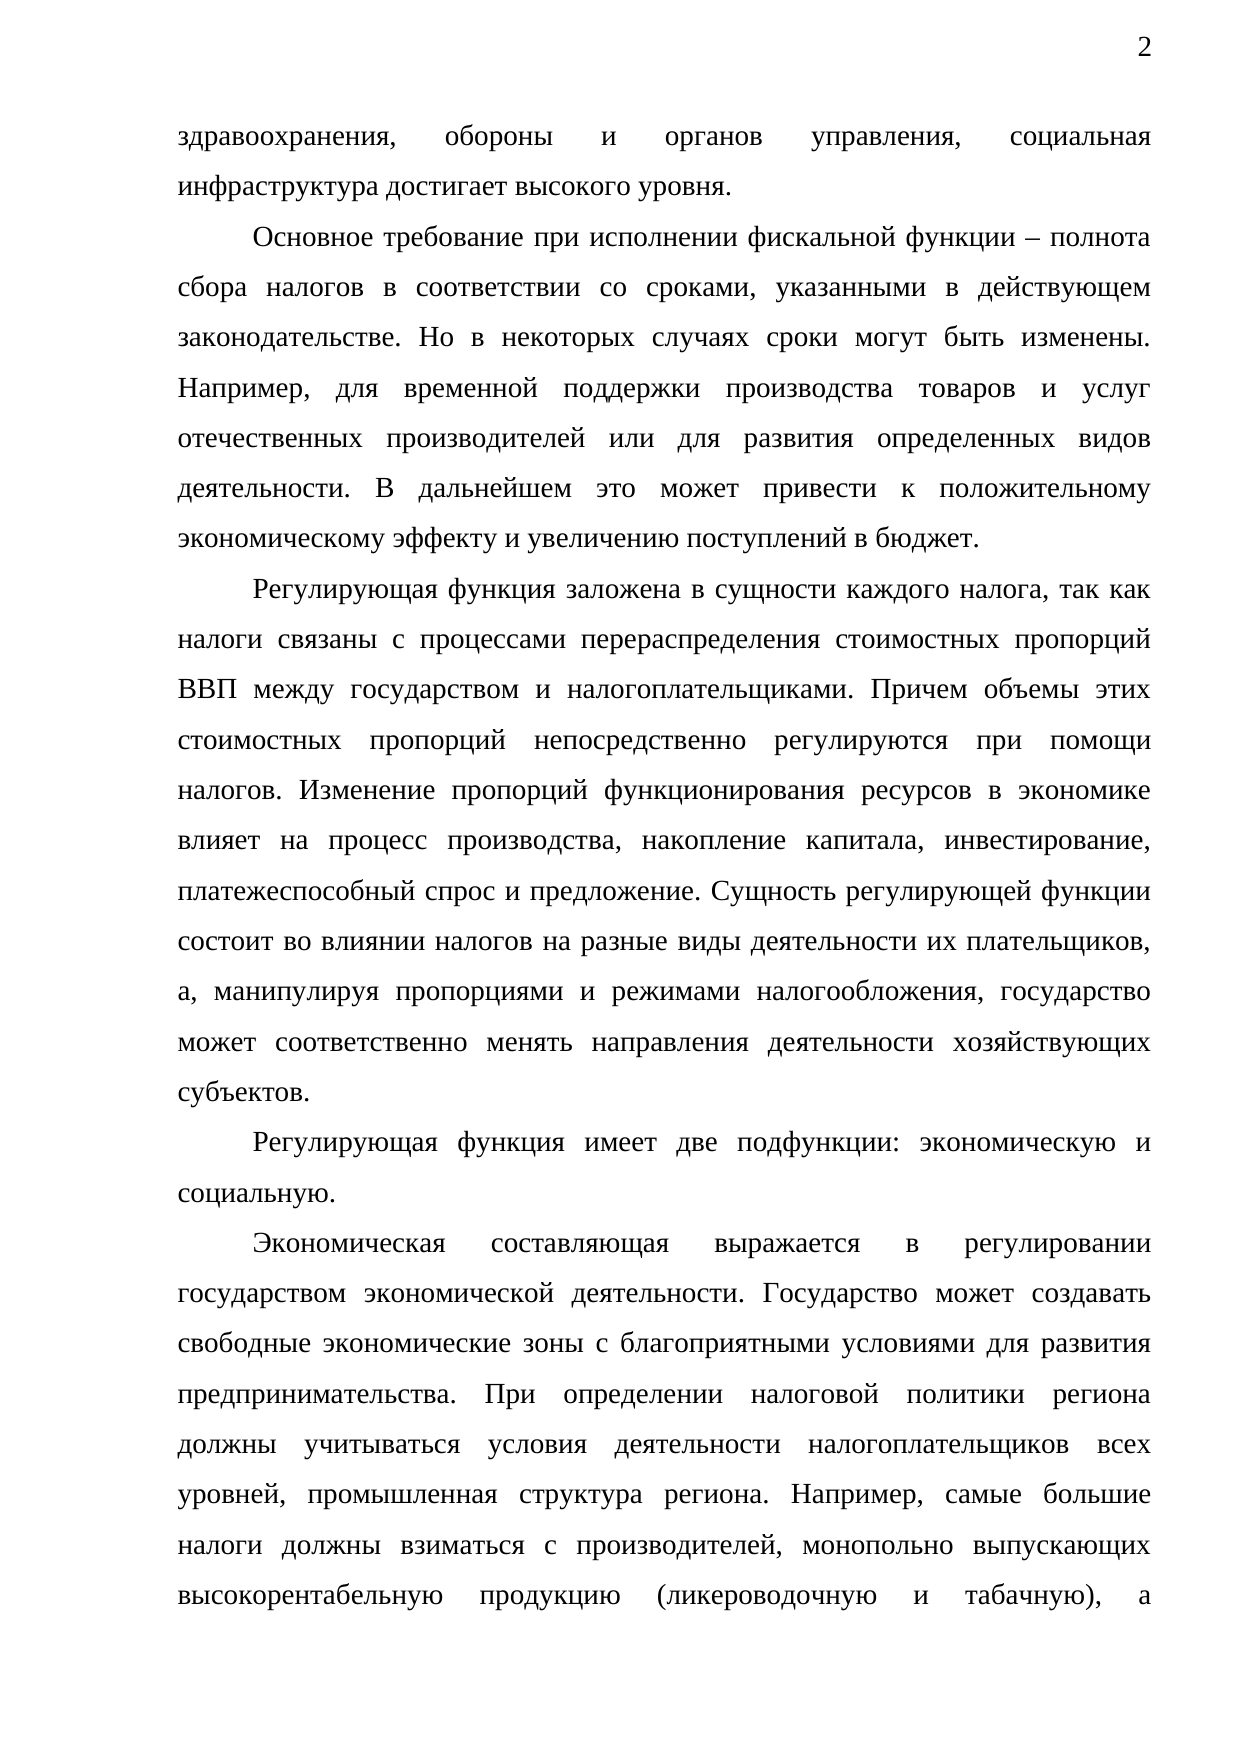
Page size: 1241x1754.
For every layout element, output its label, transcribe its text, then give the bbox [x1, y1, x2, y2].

text Регулирующая функция имеет две подфункции: экономическую и социальную. [177, 1124, 1152, 1208]
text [177, 1225, 1152, 1611]
text Регулирующая функция заложена в сущности каждого налога, так как налоги связаны с процессами перераспределения стоимостных пропорций ВВП между государством и налогоплательщиками. Причем объемы этих стоимостных пропорций непосредственно регулируются при помощи налогов. Изменение пропорций функционирования ресурсов в экономике влияет на процесс производства, накопление капитала, инвестирование, платежеспособный спрос и предложение. Сущность регулирующей функции состоит во влиянии налогов на разные виды деятельности их плательщиков, а, манипулируя пропорциями и режимами налогообложения, государство может соответственно менять направления деятельности хозяйствующих субъектов. [177, 571, 1152, 1108]
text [177, 118, 1152, 202]
text Основное требование при исполнении фискальной функции – полнота сбора налогов в соответствии со сроками, указанными в действующем законодательстве. Но в некоторых случаях сроки могут быть изменены. Например, для временной поддержки производства товаров и услуг отечественных производителей или для развития определенных видов деятельности. В дальнейшем это может привести к положительному экономическому эффекту и увеличению поступлений в бюджет. [177, 219, 1152, 554]
